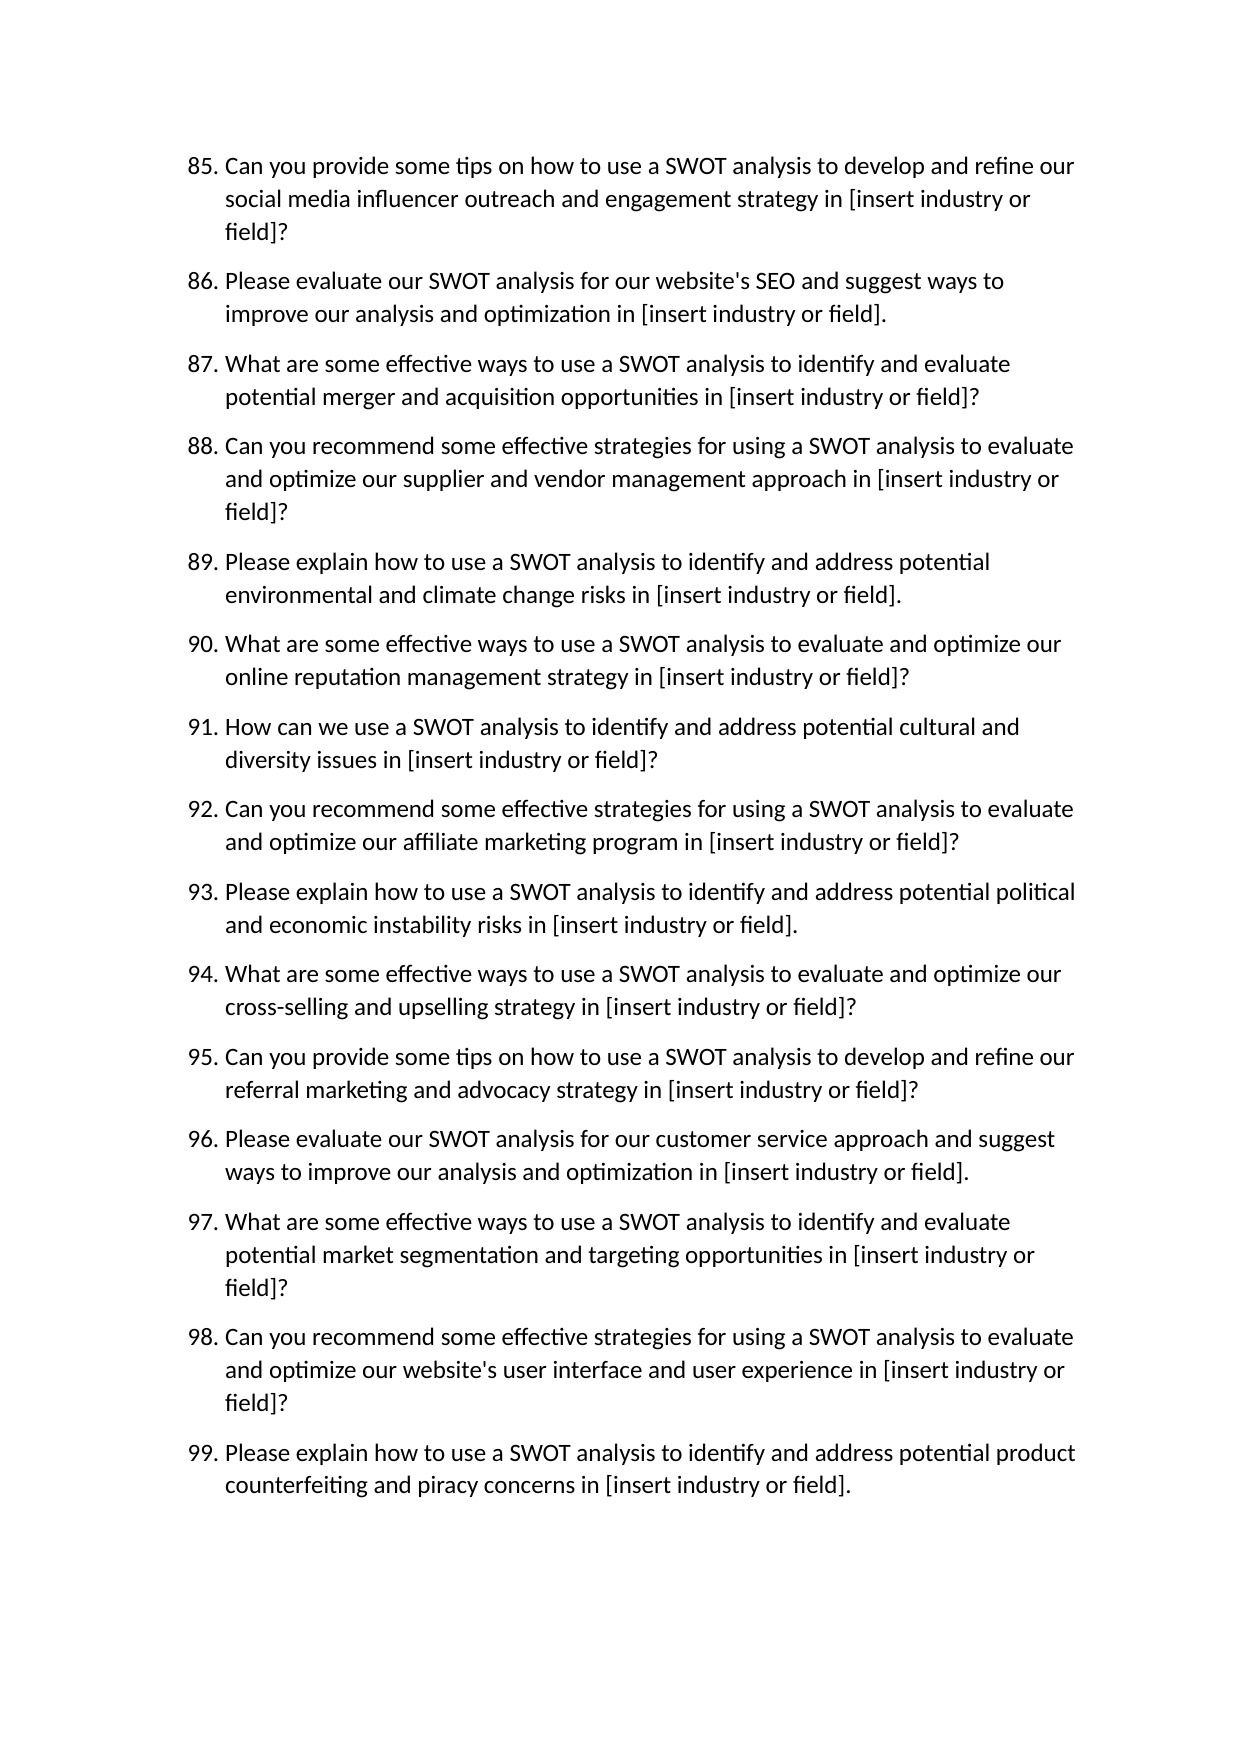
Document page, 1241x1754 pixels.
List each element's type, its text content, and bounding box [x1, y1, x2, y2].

list What are some effective ways to use a SWOT analysis to identify and evaluate potential merger and acquisition opportunities in [insert industry or field]? [187, 348, 1090, 411]
list Can you recommend some effective strategies for using a SWOT analysis to evaluate and optimize our supplier and vendor management approach in [insert industry or field]? [187, 430, 1090, 527]
list Can you provide some tips on how to use a SWOT analysis to develop and refine our social media influencer outreach and engagement strategy in [insert industry or field]? [187, 150, 1090, 246]
list Can you recommend some effective strategies for using a SWOT analysis to evaluate and optimize our website's user interface and user experience in [insert industry or field]? [187, 1321, 1090, 1418]
list Please evaluate our SWOT analysis for our customer service approach and suggest ways to improve our analysis and optimization in [insert industry or field]. [187, 1123, 1090, 1187]
list Can you recommend some effective strategies for using a SWOT analysis to evaluate and optimize our affiliate marketing program in [insert industry or field]? [187, 793, 1090, 857]
list Please explain how to use a SWOT analysis to identify and address potential political and economic instability risks in [insert industry or field]. [187, 876, 1090, 939]
list What are some effective ways to use a SWOT analysis to evaluate and optimize our cross-selling and upselling strategy in [insert industry or field]? [187, 958, 1090, 1022]
list Please evaluate our SWOT analysis for our website's SEO and suggest ways to improve our analysis and optimization in [insert industry or field]. [187, 265, 1090, 329]
list What are some effective ways to use a SWOT analysis to identify and evaluate potential market segmentation and targeting opportunities in [insert industry or field]? [187, 1206, 1090, 1302]
list Please explain how to use a SWOT analysis to identify and address potential product counterfeiting and piracy concerns in [insert industry or field]. [187, 1437, 1090, 1500]
list Please explain how to use a SWOT analysis to identify and address potential environmental and climate change risks in [insert industry or field]. [187, 546, 1090, 609]
list How can we use a SWOT analysis to identify and address potential cultural and diversity issues in [insert industry or field]? [187, 711, 1090, 774]
list Can you provide some tips on how to use a SWOT analysis to develop and refine our referral marketing and advocacy strategy in [insert industry or field]? [187, 1041, 1090, 1104]
list What are some effective ways to use a SWOT analysis to evaluate and optimize our online reputation management strategy in [insert industry or field]? [187, 628, 1090, 692]
